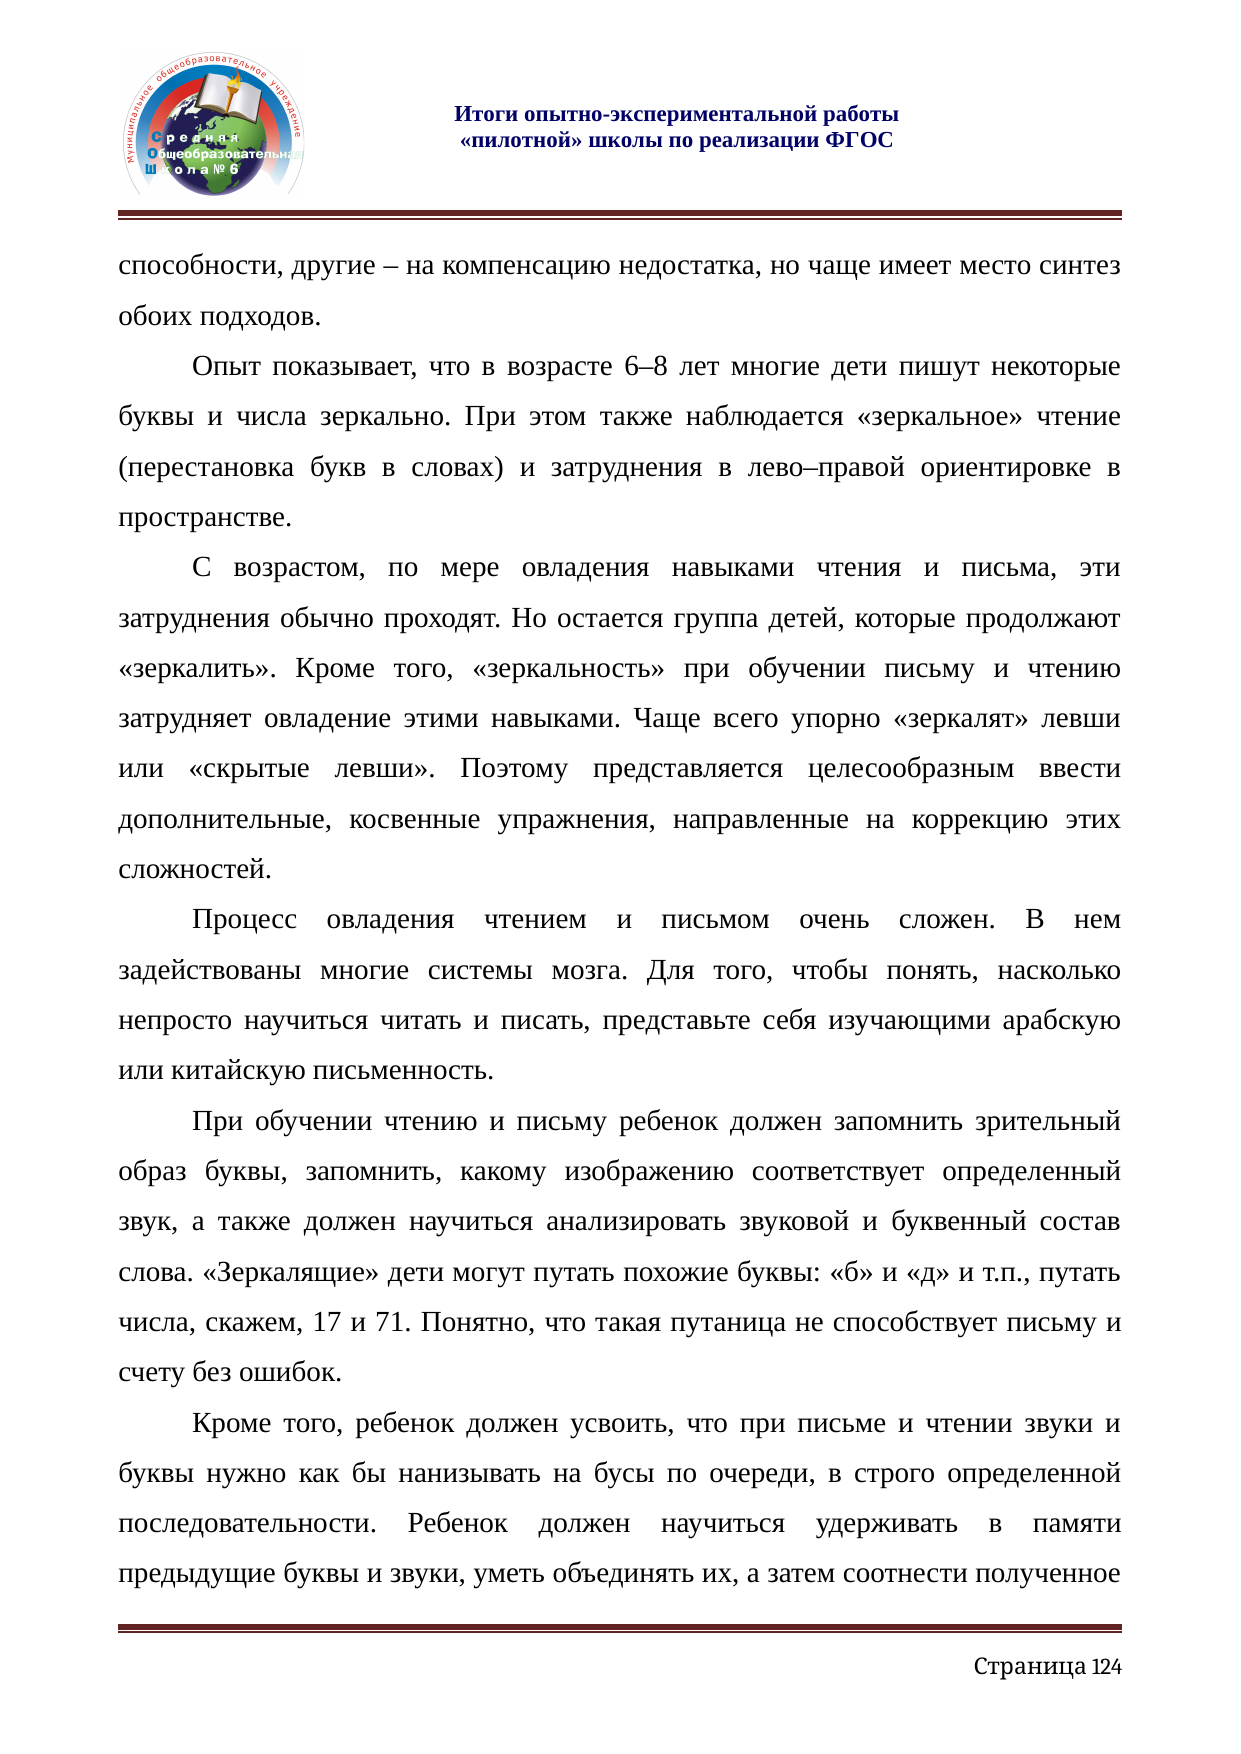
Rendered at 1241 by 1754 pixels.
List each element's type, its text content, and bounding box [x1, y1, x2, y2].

text Процесс овладения чтением и письмом очень сложен. В нем задействованы многие системы мозга. Для того, чтобы понять, насколько непросто научиться читать и писать, представьте себя изучающими арабскую или китайскую письменность. [118, 902, 1122, 1086]
text Опыт показывает, что в возрасте 6–8 лет многие дети пишут некоторые буквы и числа зеркально. При этом также наблюдается «зеркальное» чтение (перестановка букв в словах) и затруднения в лево–правой ориентировке в пространстве. [118, 348, 1122, 533]
picture [123, 52, 305, 199]
text При обучении чтению и письму ребенок должен запомнить зрительный образ буквы, запомнить, какому изображению соответствует определенный звук, а также должен научиться анализировать звуковой и буквенный состав слова. «Зеркалящие» дети могут путать похожие буквы: «б» и «д» и т.п., путать числа, скажем, 17 и 71. Понятно, что такая путаница не способствует письму и счету без ошибок. [118, 1103, 1122, 1388]
text С возрастом, по мере овладения навыками чтения и письма, эти затруднения обычно проходят. Но остается группа детей, которые продолжают «зеркалить». Кроме того, «зеркальность» при обучении письму и чтению затрудняет овладение этими навыками. Чаще всего упорно «зеркалят» левши или «скрытые левши». Поэтому представляется целесообразным ввести дополнительные, косвенные упражнения, направленные на коррекцию этих сложностей. [118, 549, 1122, 885]
